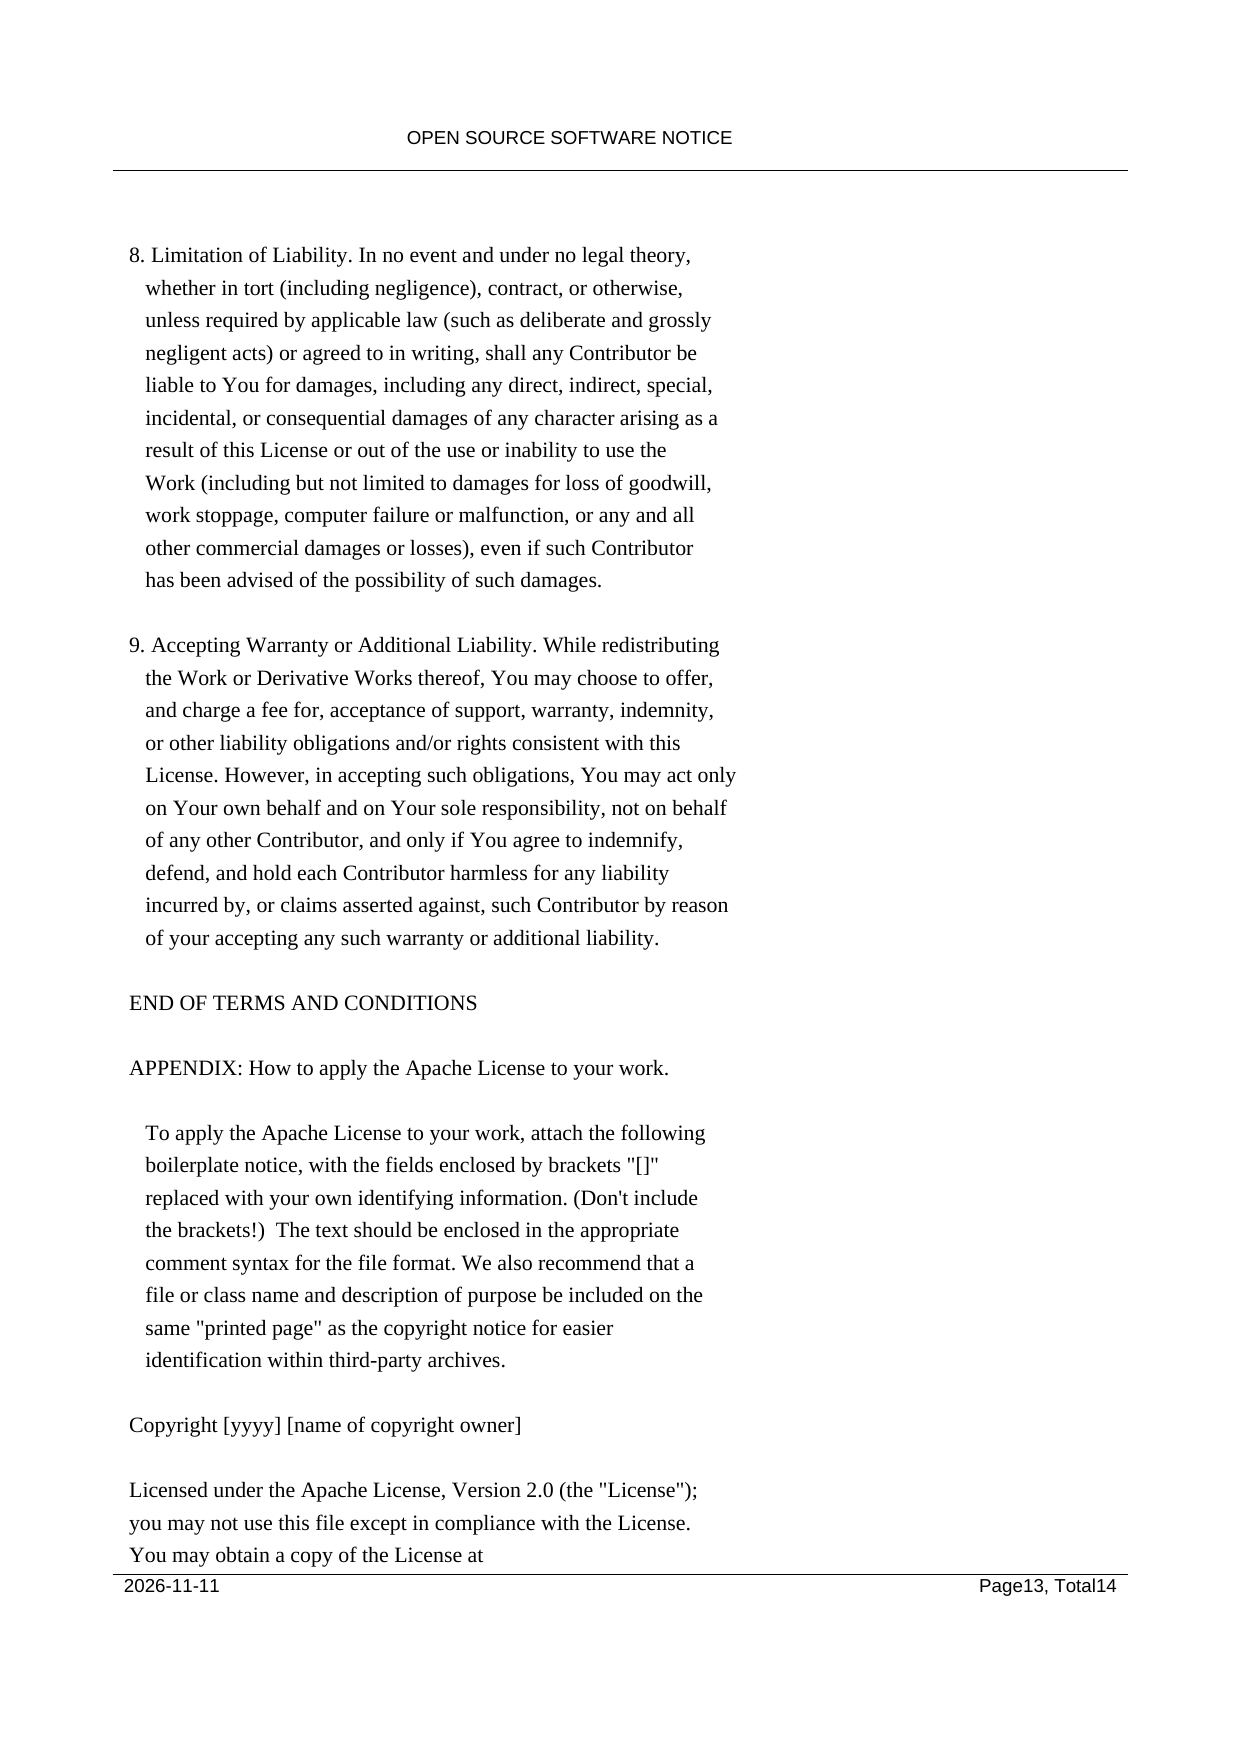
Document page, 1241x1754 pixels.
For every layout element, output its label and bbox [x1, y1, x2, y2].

text [112, 206, 1128, 1571]
